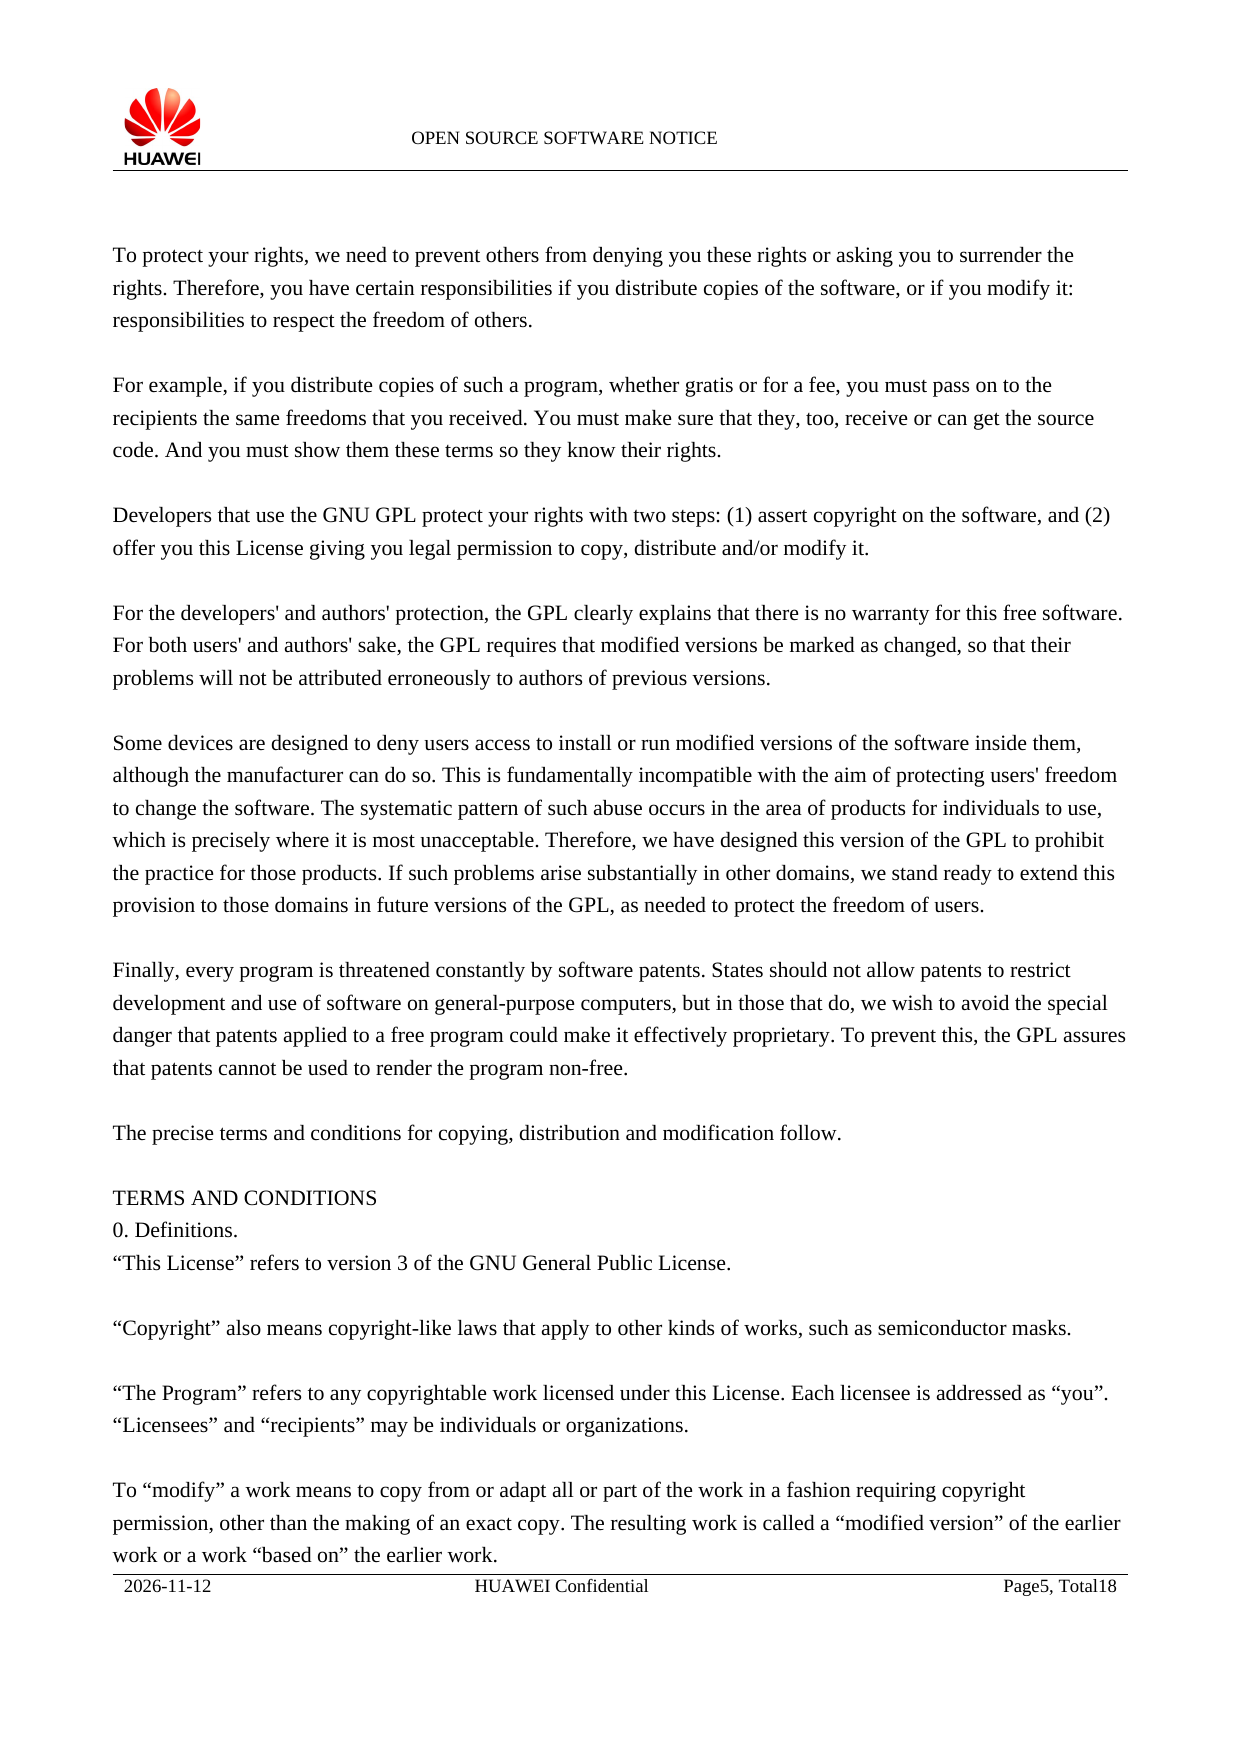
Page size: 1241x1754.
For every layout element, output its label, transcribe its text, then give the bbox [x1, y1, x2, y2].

picture [124, 88, 201, 165]
